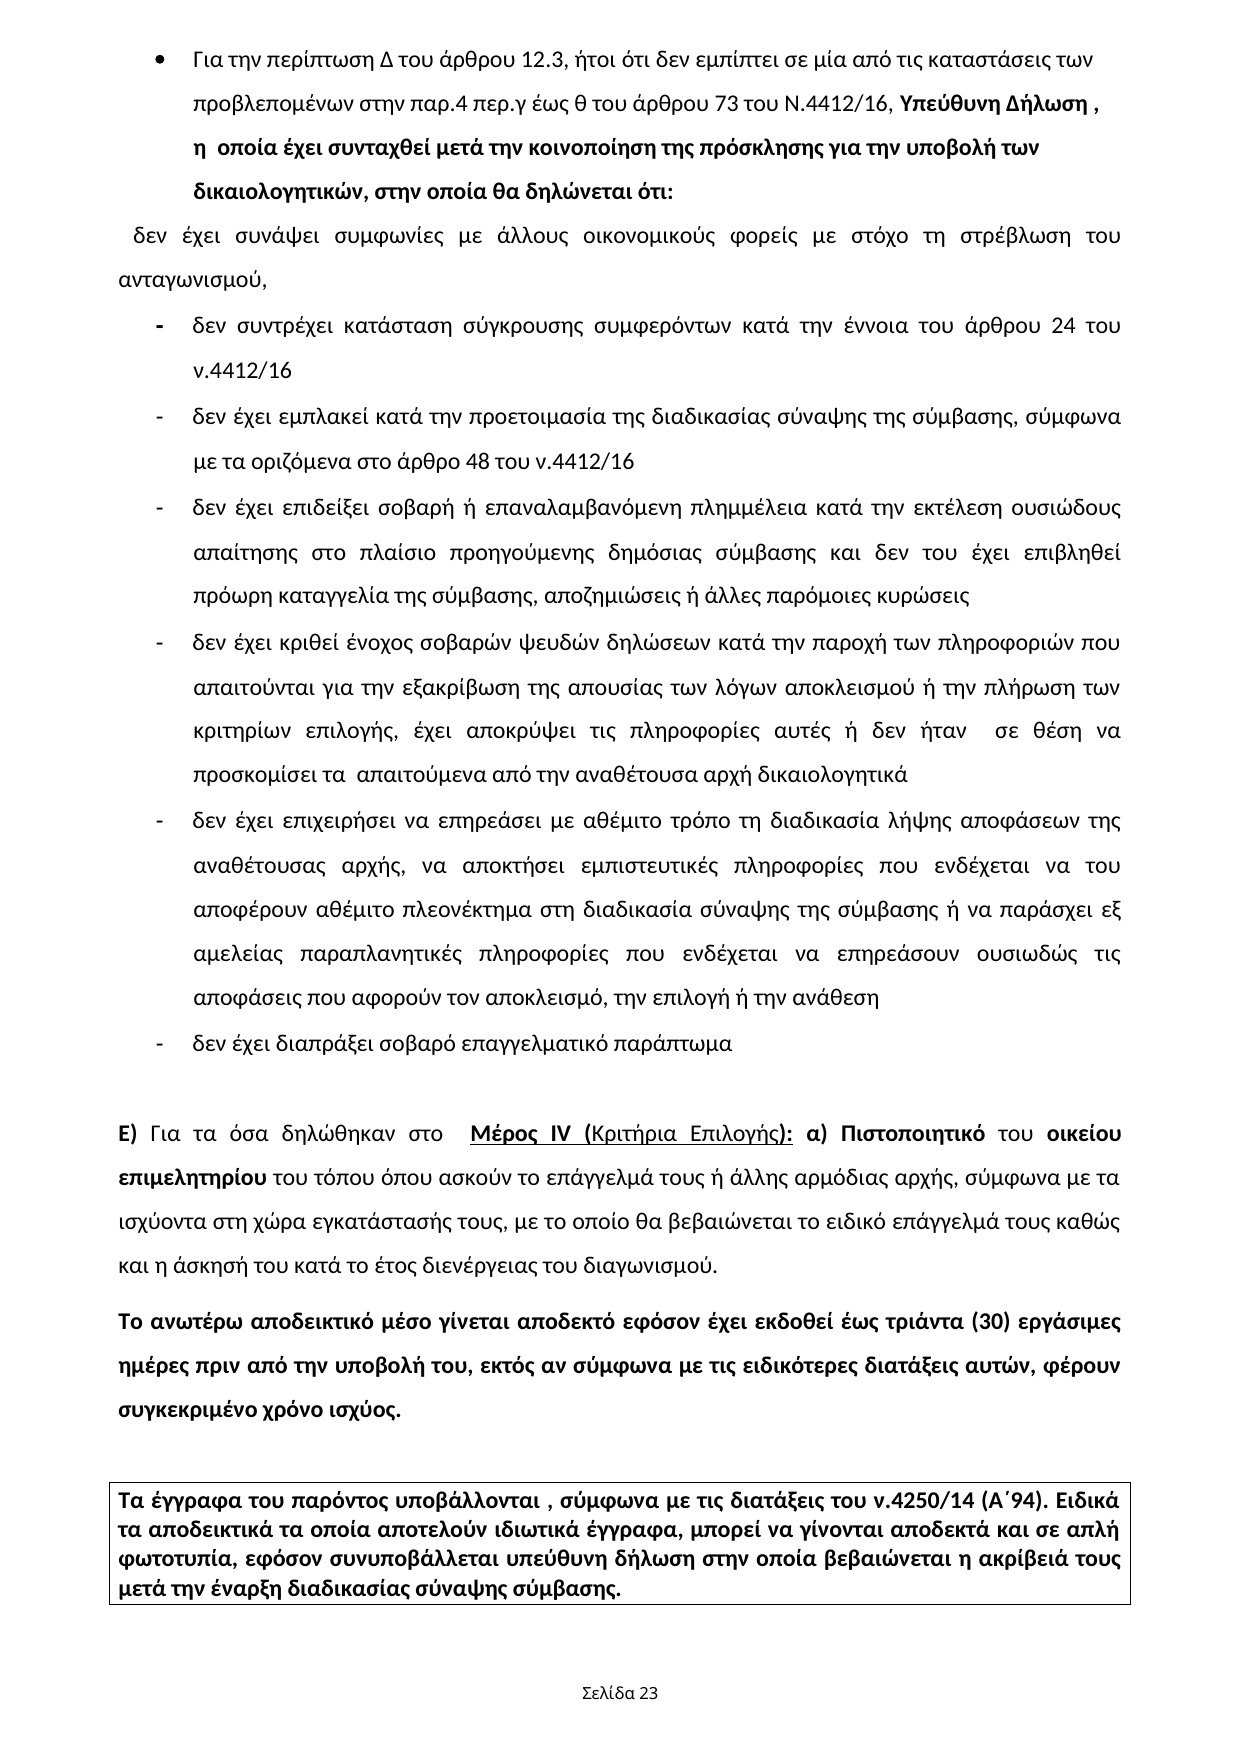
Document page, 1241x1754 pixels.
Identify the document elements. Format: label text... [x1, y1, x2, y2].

text δεν έχει συνάψει συμφωνίες με άλλους οικονομικούς φορείς με στόχο τη στρέβλωση του ανταγωνισμού, [118, 220, 1122, 293]
text Τα έγγραφα του παρόντος υποβάλλονται , σύμφωνα με τις διατάξεις του ν.4250/14 (Α΄94). Ειδικά τα αποδεικτικά τα οποία αποτελούν ιδιωτικά έγγραφα, μπορεί να γίνονται αποδεκτά και σε απλή φωτοτυπία, εφόσον συνυποβάλλεται υπεύθυνη δήλωση στην οποία βεβαιώνεται η ακρίβειά τους μετά την έναρξη διαδικασίας σύναψης σύμβασης. [110, 1483, 1130, 1604]
text Το ανωτέρω αποδεικτικό μέσο γίνεται αποδεκτό εφόσον έχει εκδοθεί έως τριάντα (30) εργάσιμες ημέρες πριν από την υποβολή του, εκτός αν σύμφωνα με τις ειδικότερες διατάξεις αυτών, φέρουν συγκεκριμένο χρόνο ισχύος. [118, 1306, 1122, 1423]
list δεν έχει εμπλακεί κατά την προετοιμασία της διαδικασίας σύναψης της σύμβασης, σύμφωνα με τα οριζόμενα στο άρθρο 48 του ν.4412/16 [156, 398, 1122, 475]
list δεν έχει επιδείξει σοβαρή ή επαναλαμβανόμενη πλημμέλεια κατά την εκτέλεση ουσιώδους απαίτησης στο πλαίσιο προηγούμενης δημόσιας σύμβασης και δεν του έχει επιβληθεί πρόωρη καταγγελία της σύμβασης, αποζημιώσεις ή άλλες παρόμοιες κυρώσεις [156, 489, 1122, 610]
list δεν έχει κριθεί ένοχος σοβαρών ψευδών δηλώσεων κατά την παροχή των πληροφοριών που απαιτούνται για την εξακρίβωση της απουσίας των λόγων αποκλεισμού ή την πλήρωση των κριτηρίων επιλογής, έχει αποκρύψει τις πληροφορίες αυτές ή δεν ήταν σε θέση να προσκομίσει τα απαιτούμενα από την αναθέτουσα αρχή δικαιολογητικά [156, 624, 1122, 789]
text Ε) Για τα όσα δηλώθηκαν στο Μέρος IV (Κριτήρια Επιλογής): α) Πιστοποιητικό του οικείου επιμελητηρίου του τόπου όπου ασκούν το επάγγελμά τους ή άλλης αρμόδιας αρχής, σύμφωνα με τα ισχύοντα στη χώρα εγκατάστασής τους, με το οποίο θα βεβαιώνεται το ειδικό επάγγελμά τους καθώς και η άσκησή του κατά το έτος διενέργειας του διαγωνισμού. [118, 1118, 1122, 1279]
list δεν έχει διαπράξει σοβαρό επαγγελματικό παράπτωμα [156, 1026, 1122, 1058]
list δεν έχει επιχειρήσει να επηρεάσει με αθέμιτο τρόπο τη διαδικασία λήψης αποφάσεων της αναθέτουσας αρχής, να αποκτήσει εμπιστευτικές πληροφορίες που ενδέχεται να του αποφέρουν αθέμιτο πλεονέκτημα στη διαδικασία σύναψης της σύμβασης ή να παράσχει εξ αμελείας παραπλανητικές πληροφορίες που ενδέχεται να επηρεάσουν ουσιωδώς τις αποφάσεις που αφορούν τον αποκλεισμό, την επιλογή ή την ανάθεση [156, 803, 1122, 1011]
list Για την περίπτωση Δ του άρθρου 12.3, ήτοι ότι δεν εμπίπτει σε μία από τις καταστάσεις των προβλεπομένων στην παρ.4 περ.γ έως θ του άρθρου 73 του Ν.4412/16, Υπεύθυνη Δήλωση , η οποία έχει συνταχθεί μετά την κοινοποίηση της πρόσκλησης για την υποβολή των δικαιολογητικών, στην οποία θα δηλώνεται ότι: [156, 44, 1122, 205]
list δεν συντρέχει κατάσταση σύγκρουσης συμφερόντων κατά την έννοια του άρθρου 24 του ν.4412/16 [156, 307, 1122, 384]
